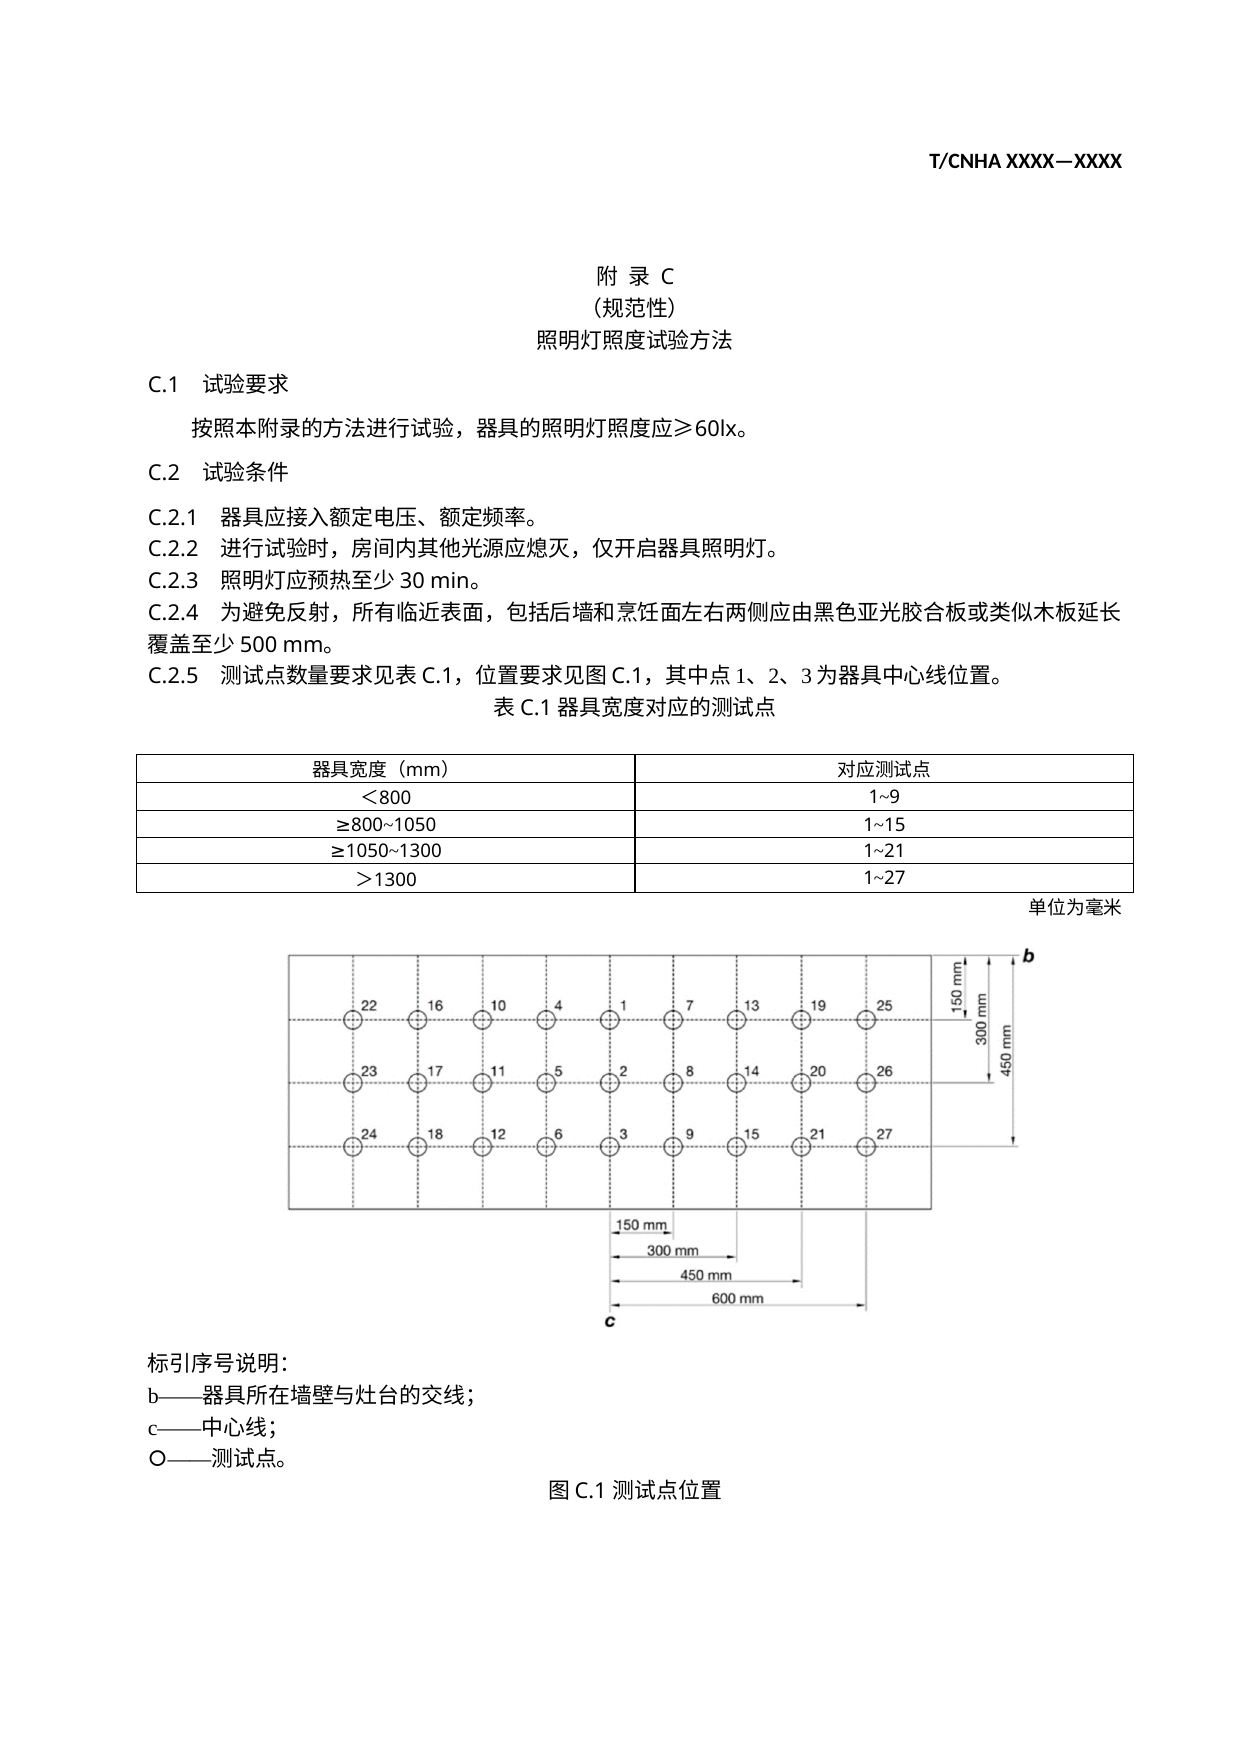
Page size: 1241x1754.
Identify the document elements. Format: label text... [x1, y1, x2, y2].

text 器具应接入额定电压、额定频率。 [148, 499, 1122, 531]
table_cell ≥1050~1300 [137, 838, 634, 863]
table_cell ≥800~1050 [137, 811, 634, 837]
table_header 对应测试点 [636, 755, 1133, 782]
text 单位为毫米 [148, 893, 1122, 920]
table_cell ＞1300 [137, 864, 634, 892]
table_cell 1~15 [636, 811, 1133, 837]
table_cell 1~27 [636, 864, 1133, 892]
list 按照本附录的方法进行试验，器具的照明灯照度应≥60lx。 [191, 411, 1122, 443]
table_header 器具宽度（mm） [137, 755, 634, 782]
text 标引序号说明： [148, 1346, 1122, 1378]
table_cell 1~21 [636, 838, 1133, 863]
text 为避免反射，所有临近表面，包括后墙和烹饪面左右两侧应由黑色亚光胶合板或类似木板延长覆盖至少500 mm。 [148, 595, 1122, 658]
text 试验条件 [148, 455, 1122, 487]
text b——器具所在墙壁与灶台的交线； [148, 1378, 1122, 1410]
text 测试点数量要求见表C.1，位置要求见图C.1，其中点1、2、3为器具中心线位置。 [148, 658, 1122, 690]
text 表C.1 器具宽度对应的测试点 [148, 690, 1122, 722]
text 图C.1 测试点位置 [148, 1473, 1122, 1505]
text （规范性） 照明灯照度试验方法 [148, 259, 1122, 354]
table_cell ＜800 [137, 783, 634, 810]
text c——中心线； [148, 1410, 1122, 1441]
text 照明灯应预热至少30 min。 [148, 563, 1122, 595]
text 进行试验时，房间内其他光源应熄灭，仅开启器具照明灯。 [148, 531, 1122, 563]
text 试验要求 [148, 367, 1122, 398]
picture [278, 936, 1036, 1331]
text ——测试点。 [148, 1441, 1122, 1473]
table_cell 1~9 [636, 783, 1133, 810]
